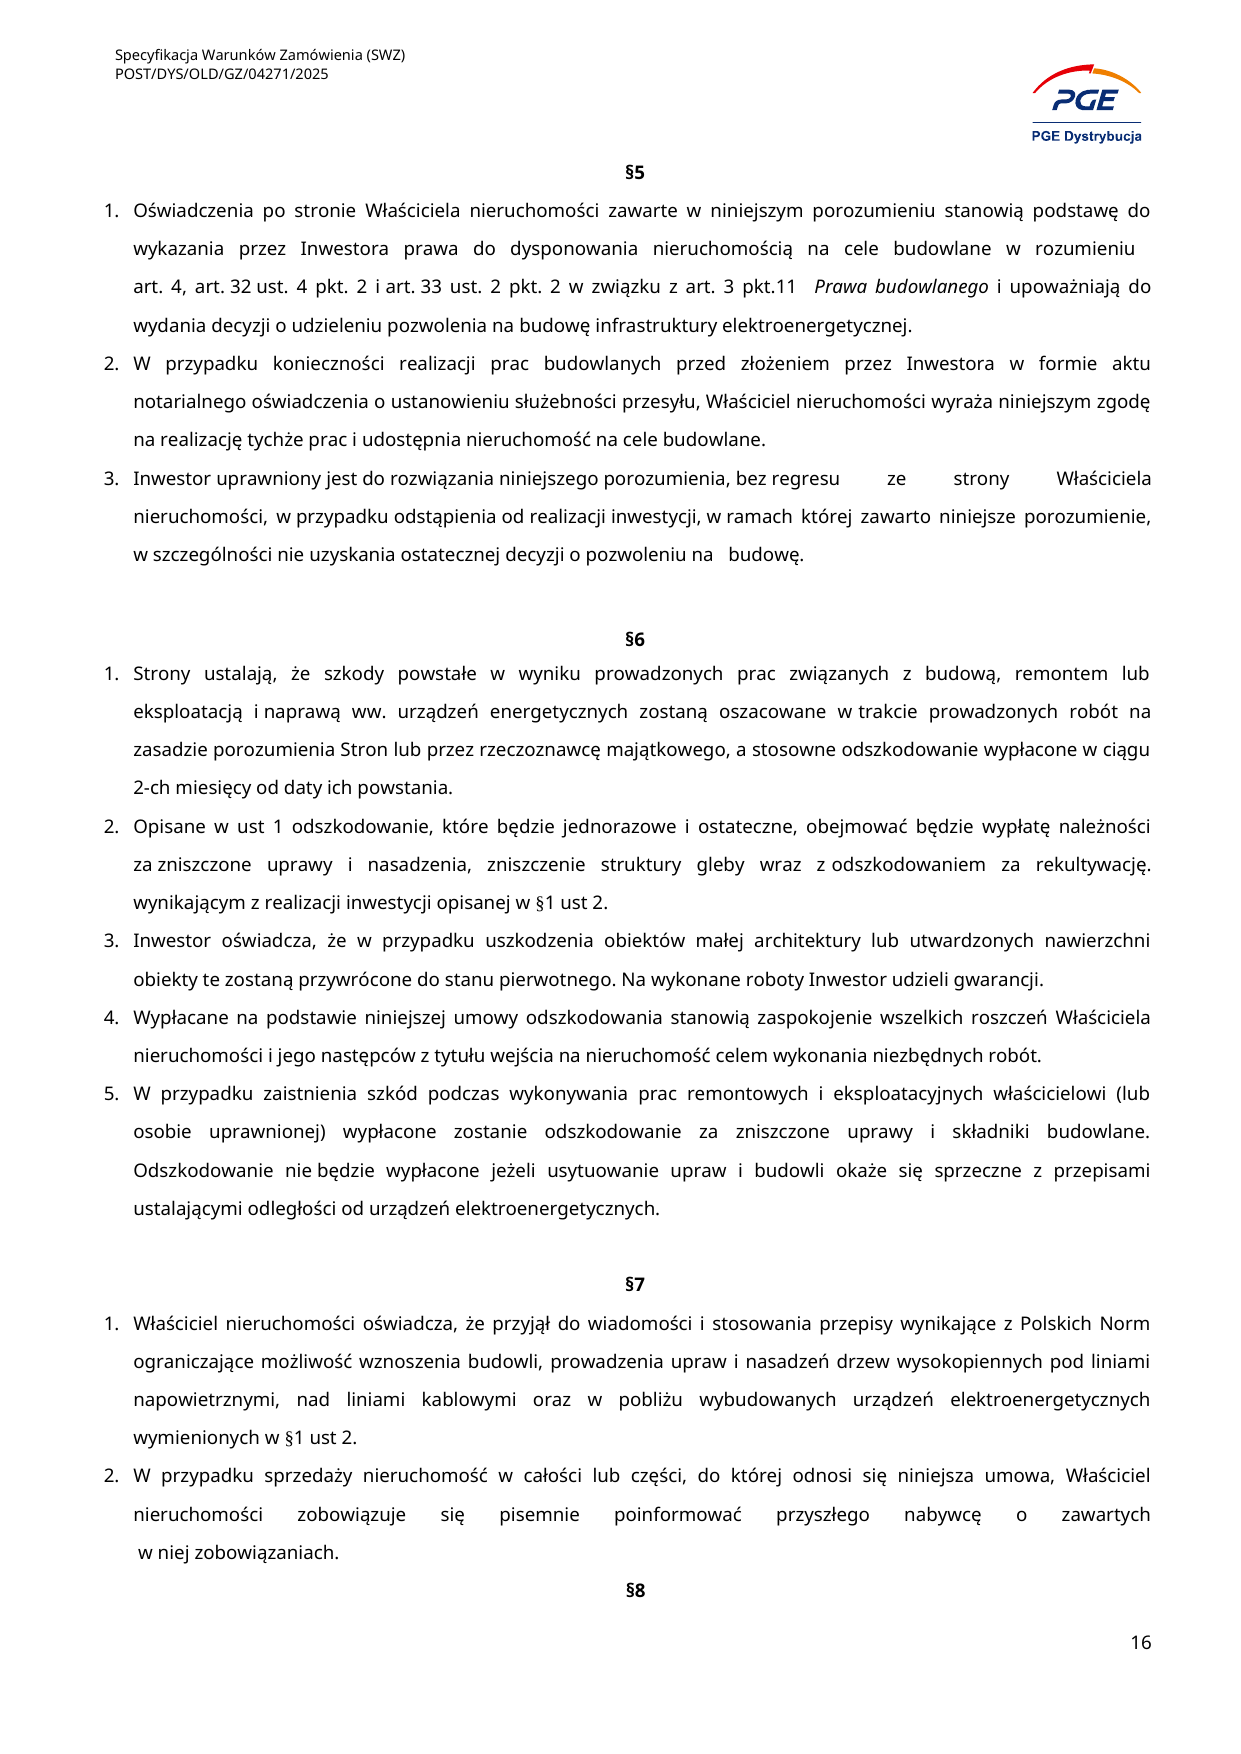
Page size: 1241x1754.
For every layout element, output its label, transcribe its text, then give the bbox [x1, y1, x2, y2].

list W przypadku zaistnienia szkód podczas wykonywania prac remontowych i eksploatacyjnych właścicielowi (lub osobie uprawnionej) wypłacone zostanie odszkodowanie za zniszczone uprawy i składniki budowlane. Odszkodowanie nie będzie wypłacone jeżeli usytuowanie upraw i budowli okaże się sprzeczne z przepisami ustalającymi odległości od urządzeń elektroenergetycznych. [103, 1081, 1152, 1221]
list Strony ustalają, że szkody powstałe w wyniku prowadzonych prac związanych z budową, remontem lub eksploatacją i naprawą ww. urządzeń energetycznych zostaną oszacowane w trakcie prowadzonych robót na zasadzie porozumienia Stron lub przez rzeczoznawcę majątkowego, a stosowne odszkodowanie wypłacone w ciągu 2-ch miesięcy od daty ich powstania. [103, 660, 1152, 800]
text §6 [118, 626, 1152, 652]
list Inwestor uprawniony jest do rozwiązania niniejszego porozumienia, bez regresu ze strony Właściciela nieruchomości, w przypadku odstąpienia od realizacji inwestycji, w ramach której zawarto niniejsze porozumienie, w szczególności nie uzyskania ostatecznej decyzji o pozwoleniu na budowę. [103, 465, 1152, 567]
list W przypadku konieczności realizacji prac budowlanych przed złożeniem przez Inwestora w formie aktu notarialnego oświadczenia o ustanowieniu służebności przesyłu, Właściciel nieruchomości wyraża niniejszym zgodę na realizację tychże prac i udostępnia nieruchomość na cele budowlane. [103, 350, 1152, 452]
list Wypłacane na podstawie niniejszej umowy odszkodowania stanowią zaspokojenie wszelkich roszczeń Właściciela nieruchomości i jego następców z tytułu wejścia na nieruchomość celem wykonania niezbędnych robót. [103, 1004, 1152, 1068]
list Oświadczenia po stronie Właściciela nieruchomości zawarte w niniejszym porozumieniu stanowią podstawę do wykazania przez Inwestora prawa do dysponowania nieruchomością na cele budowlane w rozumieniu art. 4, art. 32 ust. 4 pkt. 2 i art. 33 ust. 2 pkt. 2 w związku z art. 3 pkt.11 Prawa budowlanego i upoważniają do wydania decyzji o udzieleniu pozwolenia na budowę infrastruktury elektroenergetycznej. [103, 197, 1152, 337]
list Inwestor oświadcza, że w przypadku uszkodzenia obiektów małej architektury lub utwardzonych nawierzchni obiekty te zostaną przywrócone do stanu pierwotnego. Na wykonane roboty Inwestor udzieli gwarancji. [103, 928, 1152, 991]
text §7 [118, 1272, 1152, 1297]
text §8 [118, 1577, 1152, 1603]
list Właściciel nieruchomości oświadcza, że przyjął do wiadomości i stosowania przepisy wynikające z Polskich Norm ograniczające możliwość wznoszenia budowli, prowadzenia upraw i nasadzeń drzew wysokopiennych pod liniami napowietrznymi, nad liniami kablowymi oraz w pobliżu wybudowanych urządzeń elektroenergetycznych wymienionych w 1 ust 2. [103, 1310, 1152, 1450]
list Opisane w ust 1 odszkodowanie, które będzie jednorazowe i ostateczne, obejmować będzie wypłatę należności za zniszczone uprawy i nasadzenia, zniszczenie struktury gleby wraz z odszkodowaniem za rekultywację. wynikającym z realizacji inwestycji opisanej w 1 ust 2. [103, 813, 1152, 915]
text §5 [118, 159, 1152, 184]
list W przypadku sprzedaży nieruchomość w całości lub części, do której odnosi się niniejsza umowa, Właściciel nieruchomości zobowiązuje się pisemnie poinformować przyszłego nabywcę o zawartych w niej zobowiązaniach. [103, 1463, 1152, 1565]
